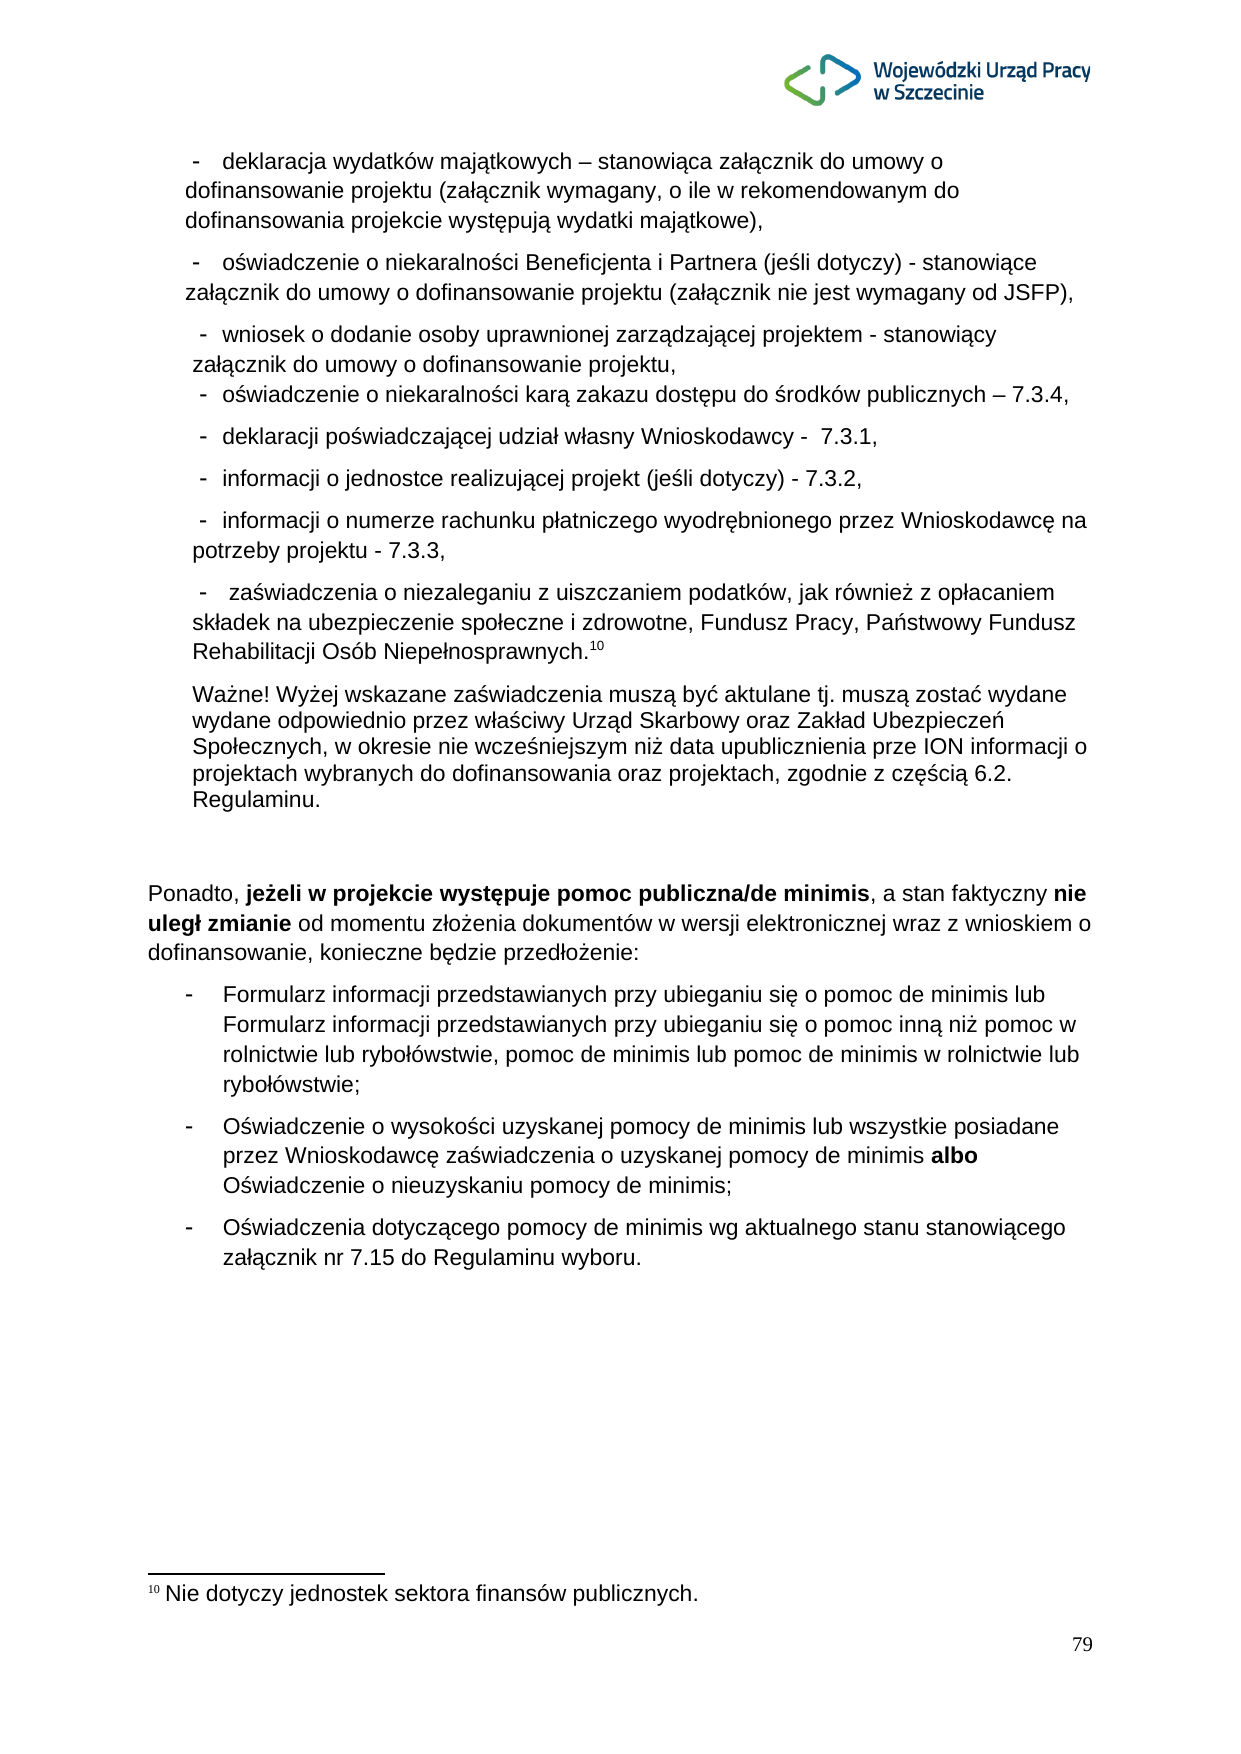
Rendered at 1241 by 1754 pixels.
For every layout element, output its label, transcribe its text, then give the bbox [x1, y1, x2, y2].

list Oświadczenie o wysokości uzyskanej pomocy de minimis lub wszystkie posiadane przez Wnioskodawcę zaświadczenia o uzyskanej pomocy de minimis albo Oświadczenie o nieuzyskaniu pomocy de minimis; [185, 1113, 1092, 1198]
list wniosek o dodanie osoby uprawnionej zarządzającej projektem - stanowiący załącznik do umowy o dofinansowanie projektu, [192, 321, 1092, 377]
list Oświadczenia dotyczącego pomocy de minimis wg aktualnego stanu stanowiącego załącznik nr 7.15 do Regulaminu wyboru. [185, 1214, 1092, 1270]
list oświadczenie o niekaralności Beneficjenta i Partnera (jeśli dotyczy) - stanowiące załącznik do umowy o dofinansowanie projektu (załącznik nie jest wymagany od JSFP), [185, 249, 1092, 305]
picture [784, 54, 1091, 106]
list deklaracja wydatków majątkowych – stanowiąca załącznik do umowy o dofinansowanie projektu (załącznik wymagany, o ile w rekomendowanym do dofinansowania projekcie występują wydatki majątkowe), [185, 148, 1092, 233]
list deklaracji poświadczającej udział własny Wnioskodawcy - 7.3.1, [192, 423, 1092, 449]
text Ważne! Wyżej wskazane zaświadczenia muszą być aktulane tj. muszą zostać wydane wydane odpowiednio przez właściwy Urząd Skarbowy oraz Zakład Ubezpieczeń Społecznych, w okresie nie wcześniejszym niż data upublicznienia prze ION informacji o projektach wybranych do dofinansowania oraz projektach, zgodnie z częścią 6.2. Regulaminu. [192, 681, 1092, 812]
list zaświadczenia o niezaleganiu z uiszczaniem podatków, jak również z opłacaniem składek na ubezpieczenie społeczne i zdrowotne, Fundusz Pracy, Państwowy Fundusz Rehabilitacji Osób Niepełnosprawnych. [192, 579, 1092, 665]
list informacji o numerze rachunku płatniczego wyodrębnionego przez Wnioskodawcę na potrzeby projektu - 7.3.3, [192, 507, 1092, 563]
list Formularz informacji przedstawianych przy ubieganiu się o pomoc de minimis lub Formularz informacji przedstawianych przy ubieganiu się o pomoc inną niż pomoc w rolnictwie lub rybołówstwie, pomoc de minimis lub pomoc de minimis w rolnictwie lub rybołówstwie; [185, 981, 1092, 1097]
list oświadczenie o niekaralności karą zakazu dostępu do środków publicznych – 7.3.4, [192, 381, 1092, 407]
text Ponadto, jeżeli w projekcie występuje pomoc publiczna/de minimis, a stan faktyczny nie uległ zmianie od momentu złożenia dokumentów w wersji elektronicznej wraz z wnioskiem o dofinansowanie, konieczne będzie przedłożenie: [148, 880, 1092, 966]
list informacji o jednostce realizującej projekt (jeśli dotyczy) - 7.3.2, [192, 465, 1092, 491]
